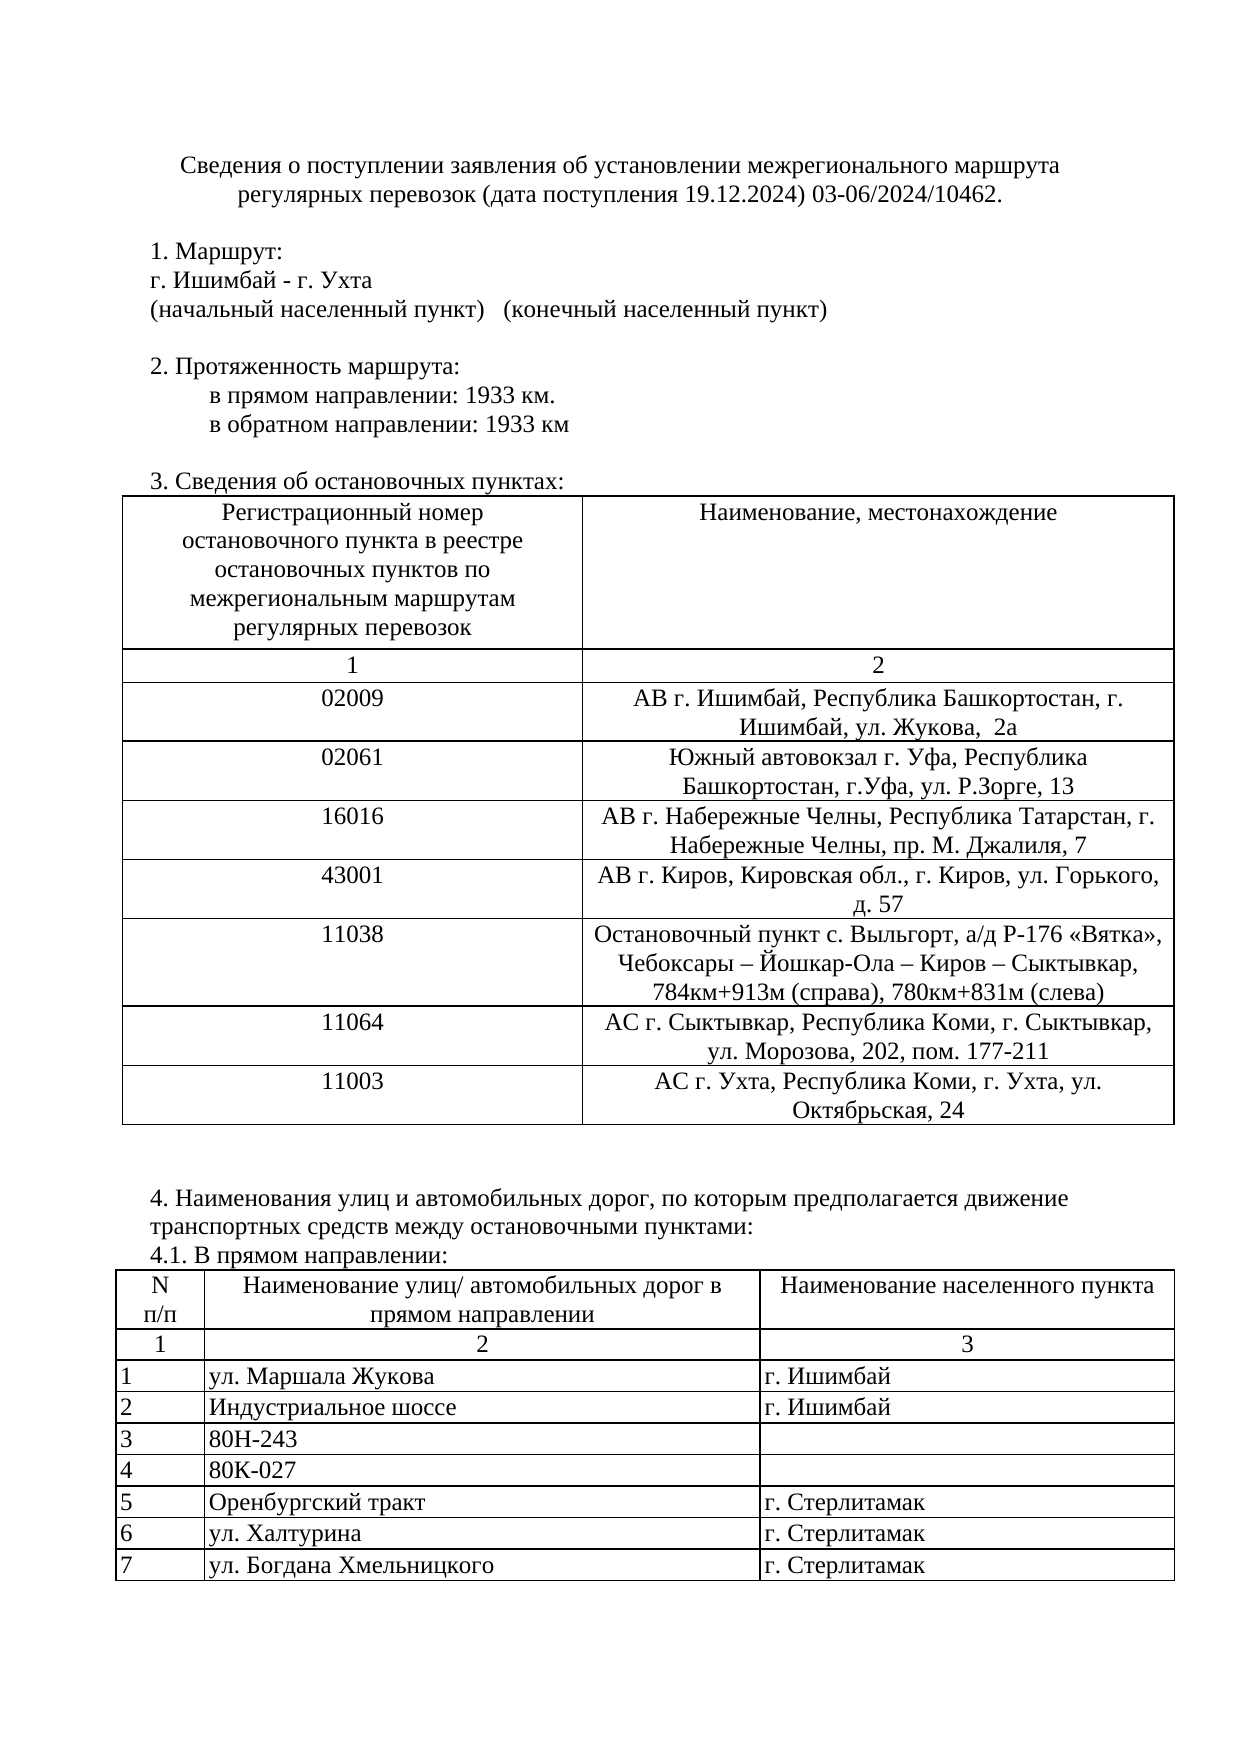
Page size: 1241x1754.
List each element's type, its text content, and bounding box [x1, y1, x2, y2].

table_cell 6 [117, 1518, 204, 1548]
table_cell г. Ишимбай [761, 1361, 1174, 1391]
table_cell 11038 [123, 919, 582, 1005]
table_cell [761, 1424, 1174, 1454]
text 4. Наименования улиц и автомобильных дорог, по которым предполагается движение транспортных средств между остановочными пунктами: [150, 1183, 1090, 1240]
table_cell 2 [117, 1392, 204, 1422]
table_cell 11003 [123, 1066, 582, 1123]
table_cell 3 [117, 1424, 204, 1454]
table_header Наименование населенного пункта [761, 1271, 1174, 1328]
table_cell 3 [761, 1330, 1174, 1359]
table_header Наименование улиц/ автомобильных дорог в прямом направлении [205, 1271, 759, 1328]
text г. Ишимбай - г. Ухта [150, 265, 1090, 294]
table_cell 02009 [123, 683, 582, 740]
table_cell г. Ишимбай [761, 1392, 1174, 1422]
table_cell [761, 1455, 1174, 1485]
table_cell 1 [123, 650, 582, 681]
table_cell 4 [117, 1455, 204, 1485]
text в обратном направлении: 1933 км [150, 409, 1090, 437]
table_cell ул. Маршала Жукова [205, 1361, 759, 1391]
text 2. Протяженность маршрута: [150, 351, 1090, 380]
table_cell АС г. Сыктывкар, Республика Коми, г. Сыктывкар, ул. Морозова, 202, пом. 177-211 [583, 1007, 1173, 1064]
table_cell 2 [205, 1330, 759, 1359]
text Сведения о поступлении заявления об установлении межрегионального маршрута регулярных перевозок (дата поступления 19.12.2024) 03-06/2024/10462. [150, 150, 1090, 207]
text 4.1. В прямом направлении: [150, 1240, 1090, 1269]
table_cell Остановочный пункт с. Выльгорт, а/д Р-176 «Вятка», Чебоксары – Йошкар-Ола – Киров – Сыктывкар, 784км+913м (справа), 780км+831м (слева) [583, 919, 1173, 1005]
table_cell 11064 [123, 1007, 582, 1064]
table_cell 2 [583, 650, 1173, 681]
table_cell 02061 [123, 742, 582, 799]
table_cell г. Стерлитамак [761, 1550, 1174, 1579]
table_cell 16016 [123, 801, 582, 858]
table_cell АВ г. Ишимбай, Республика Башкортостан, г. Ишимбай, ул. Жукова, 2а [583, 683, 1173, 740]
table_header Регистрационный номер остановочного пункта в реестре остановочных пунктов по межрегиональным маршрутам регулярных перевозок [123, 497, 582, 648]
table_cell Оренбургский тракт [205, 1487, 759, 1517]
table_cell 80К-027 [205, 1455, 759, 1485]
table_cell г. Стерлитамак [761, 1487, 1174, 1517]
table_header Наименование, местонахождение [583, 497, 1173, 648]
table_cell АС г. Ухта, Республика Коми, г. Ухта, ул. Октябрьская, 24 [583, 1066, 1173, 1123]
table_cell 7 [117, 1550, 204, 1579]
table_cell 43001 [123, 860, 582, 918]
text (начальный населенный пункт) (конечный населенный пункт) [150, 294, 1090, 322]
table_cell ул. Халтурина [205, 1518, 759, 1548]
table_cell АВ г. Набережные Челны, Республика Татарстан, г. Набережные Челны, пр. М. Джалиля, 7 [583, 801, 1173, 858]
table_cell 1 [117, 1330, 204, 1359]
table_cell 80Н-243 [205, 1424, 759, 1454]
table_cell Индустриальное шоссе [205, 1392, 759, 1422]
table_cell г. Стерлитамак [761, 1518, 1174, 1548]
text 1. Маршрут: [150, 236, 1090, 265]
table_cell ул. Богдана Хмельницкого [205, 1550, 759, 1579]
text в прямом направлении: 1933 км. [150, 380, 1090, 409]
text 3. Сведения об остановочных пунктах: [150, 466, 1090, 495]
table_header N п/п [117, 1271, 204, 1328]
table_cell АВ г. Киров, Кировская обл., г. Киров, ул. Горького, д. 57 [583, 860, 1173, 918]
table_cell 5 [117, 1487, 204, 1517]
table_cell 1 [117, 1361, 204, 1391]
table_cell Южный автовокзал г. Уфа, Республика Башкортостан, г.Уфа, ул. Р.Зорге, 13 [583, 742, 1173, 799]
